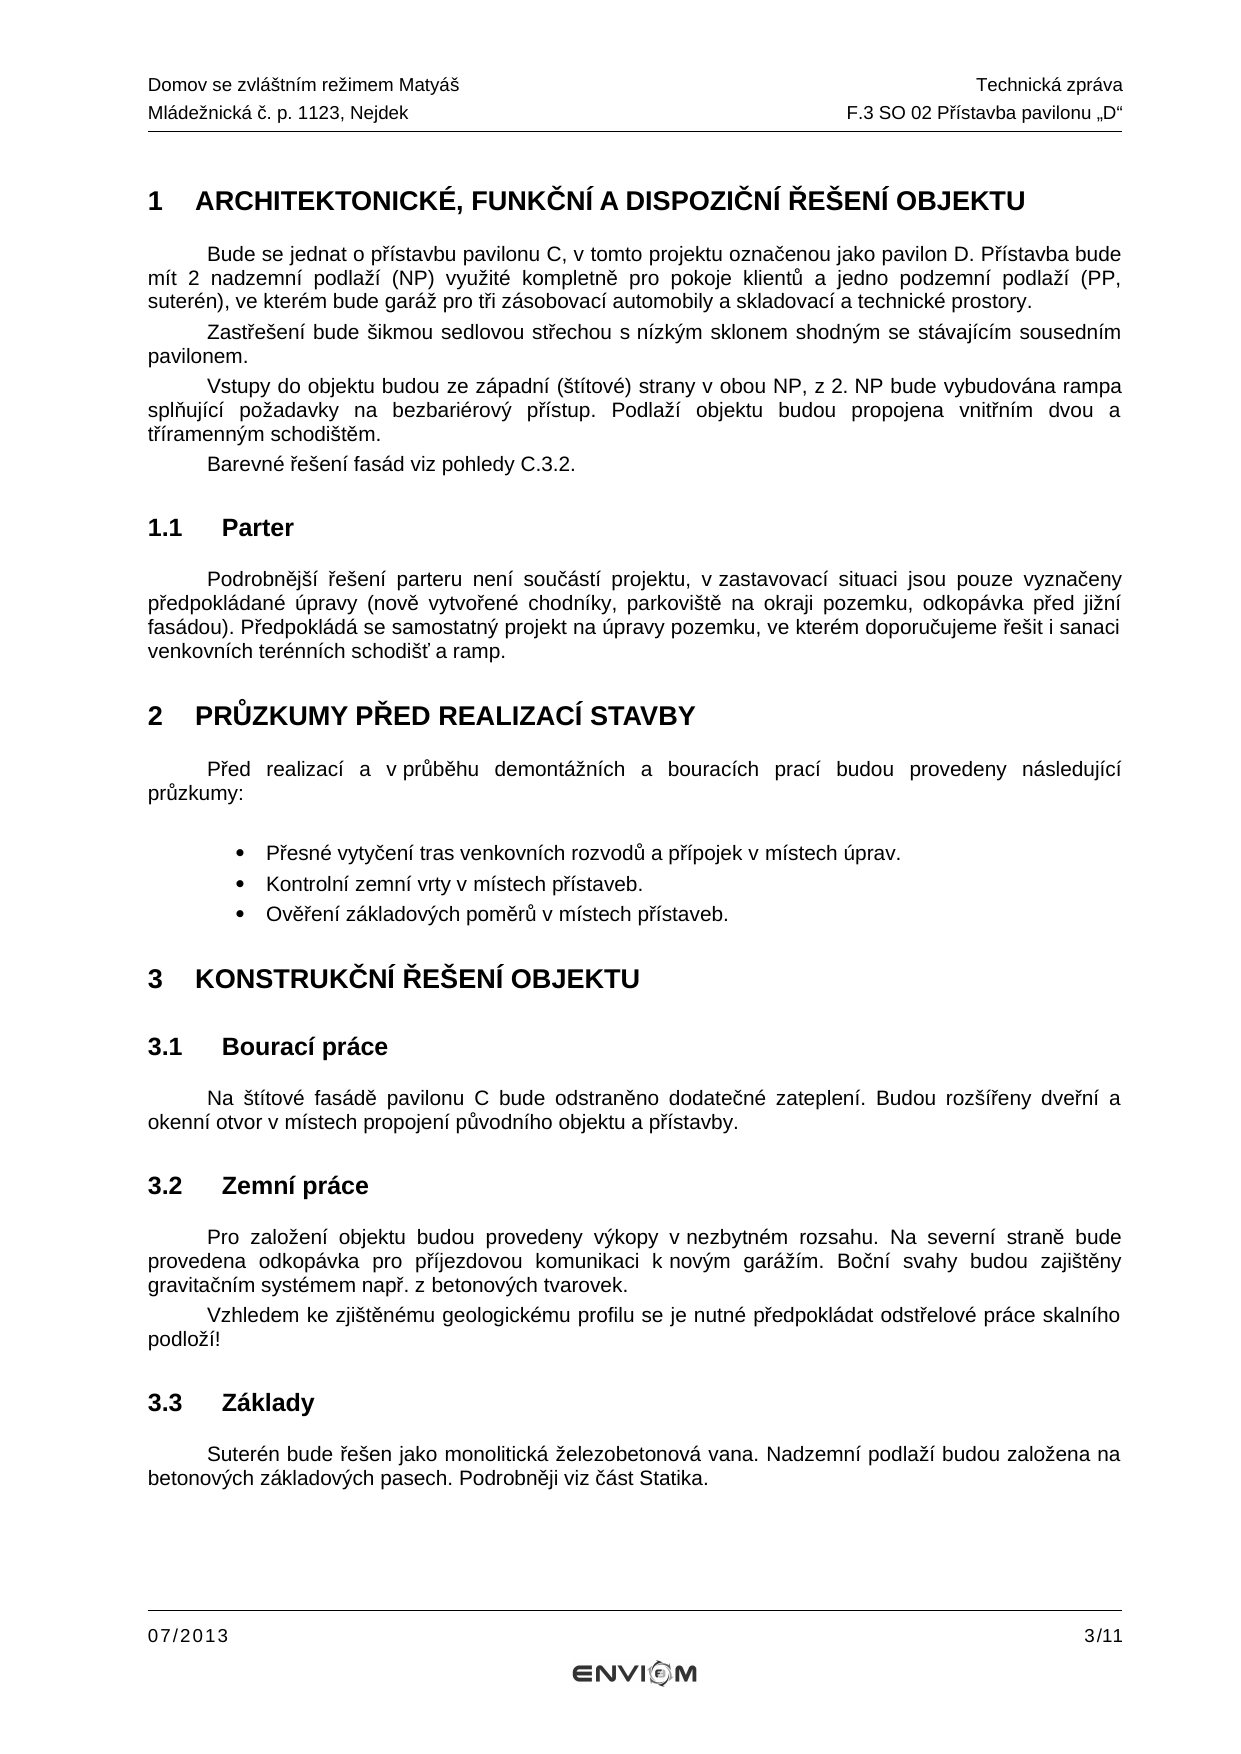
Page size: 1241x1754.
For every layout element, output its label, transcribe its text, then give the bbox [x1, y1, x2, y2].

list Kontrolní zemní vrty v místech přístaveb. [236, 871, 1122, 895]
text Pro založení objektu budou provedeny výkopy v nezbytném rozsahu. Na severní straně bude provedena odkopávka pro příjezdovou komunikaci k novým garážím. Boční svahy budou zajištěny gravitačním systémem např. z betonových tvarovek. [148, 1225, 1122, 1297]
text Suterén bude řešen jako monolitická železobetonová vana. Nadzemní podlaží budou založena na betonových základových pasech. Podrobněji viz část Statika. [148, 1442, 1122, 1490]
subtitle Parter [148, 513, 1122, 542]
subtitle Bourací práce [148, 1032, 1122, 1061]
text Před realizací a v průběhu demontážních a bouracích prací budou provedeny následující průzkumy: [148, 757, 1122, 804]
text Podrobnější řešení parteru není součástí projektu, v zastavovací situaci jsou pouze vyznačeny předpokládané úpravy (nově vytvořené chodníky, parkoviště na okraji pozemku, odkopávka před jižní fasádou). Předpokládá se samostatný projekt na úpravy pozemku, ve kterém doporučujeme řešit i sanaci venkovních terénních schodišť a ramp. [148, 567, 1122, 663]
text Vstupy do objektu budou ze západní (štítové) strany v obou NP, z 2. NP bude vybudována rampa splňující požadavky na bezbariérový přístup. Podlaží objektu budou propojena vnitřním dvou a tříramenným schodištěm. [148, 374, 1122, 446]
subtitle Základy [148, 1388, 1122, 1417]
text Bude se jednat o přístavbu pavilonu C, v tomto projektu označenou jako pavilon D. Přístavba bude mít 2 nadzemní podlaží (NP) využité kompletně pro pokoje klientů a jedno podzemní podlaží (PP, suterén), ve kterém bude garáž pro tři zásobovací automobily a skladovací a technické prostory. [148, 241, 1122, 313]
picture [572, 1658, 698, 1689]
subtitle Zemní práce [148, 1171, 1122, 1200]
text Na štítové fasádě pavilonu C bude odstraněno dodatečné zateplení. Budou rozšířeny dveřní a okenní otvor v místech propojení původního objektu a přístavby. [148, 1086, 1122, 1134]
list Ověření základových poměrů v místech přístaveb. [236, 902, 1122, 926]
subtitle Konstrukční řešení objektu [148, 963, 1122, 994]
text Barevné řešení fasád viz pohledy C.3.2. [148, 452, 1122, 476]
text Zastřešení bude šikmou sedlovou střechou s nízkým sklonem shodným se stávajícím sousedním pavilonem. [148, 319, 1122, 367]
subtitle Průzkumy před realizací stavby [148, 700, 1122, 732]
list Přesné vytyčení tras venkovních rozvodů a přípojek v místech úprav. [236, 841, 1122, 865]
subtitle Architektonické, funkční a dispoziční řešení objektu [148, 185, 1122, 216]
text Vzhledem ke zjištěnému geologickému profilu se je nutné předpokládat odstřelové práce skalního podloží! [148, 1303, 1122, 1351]
